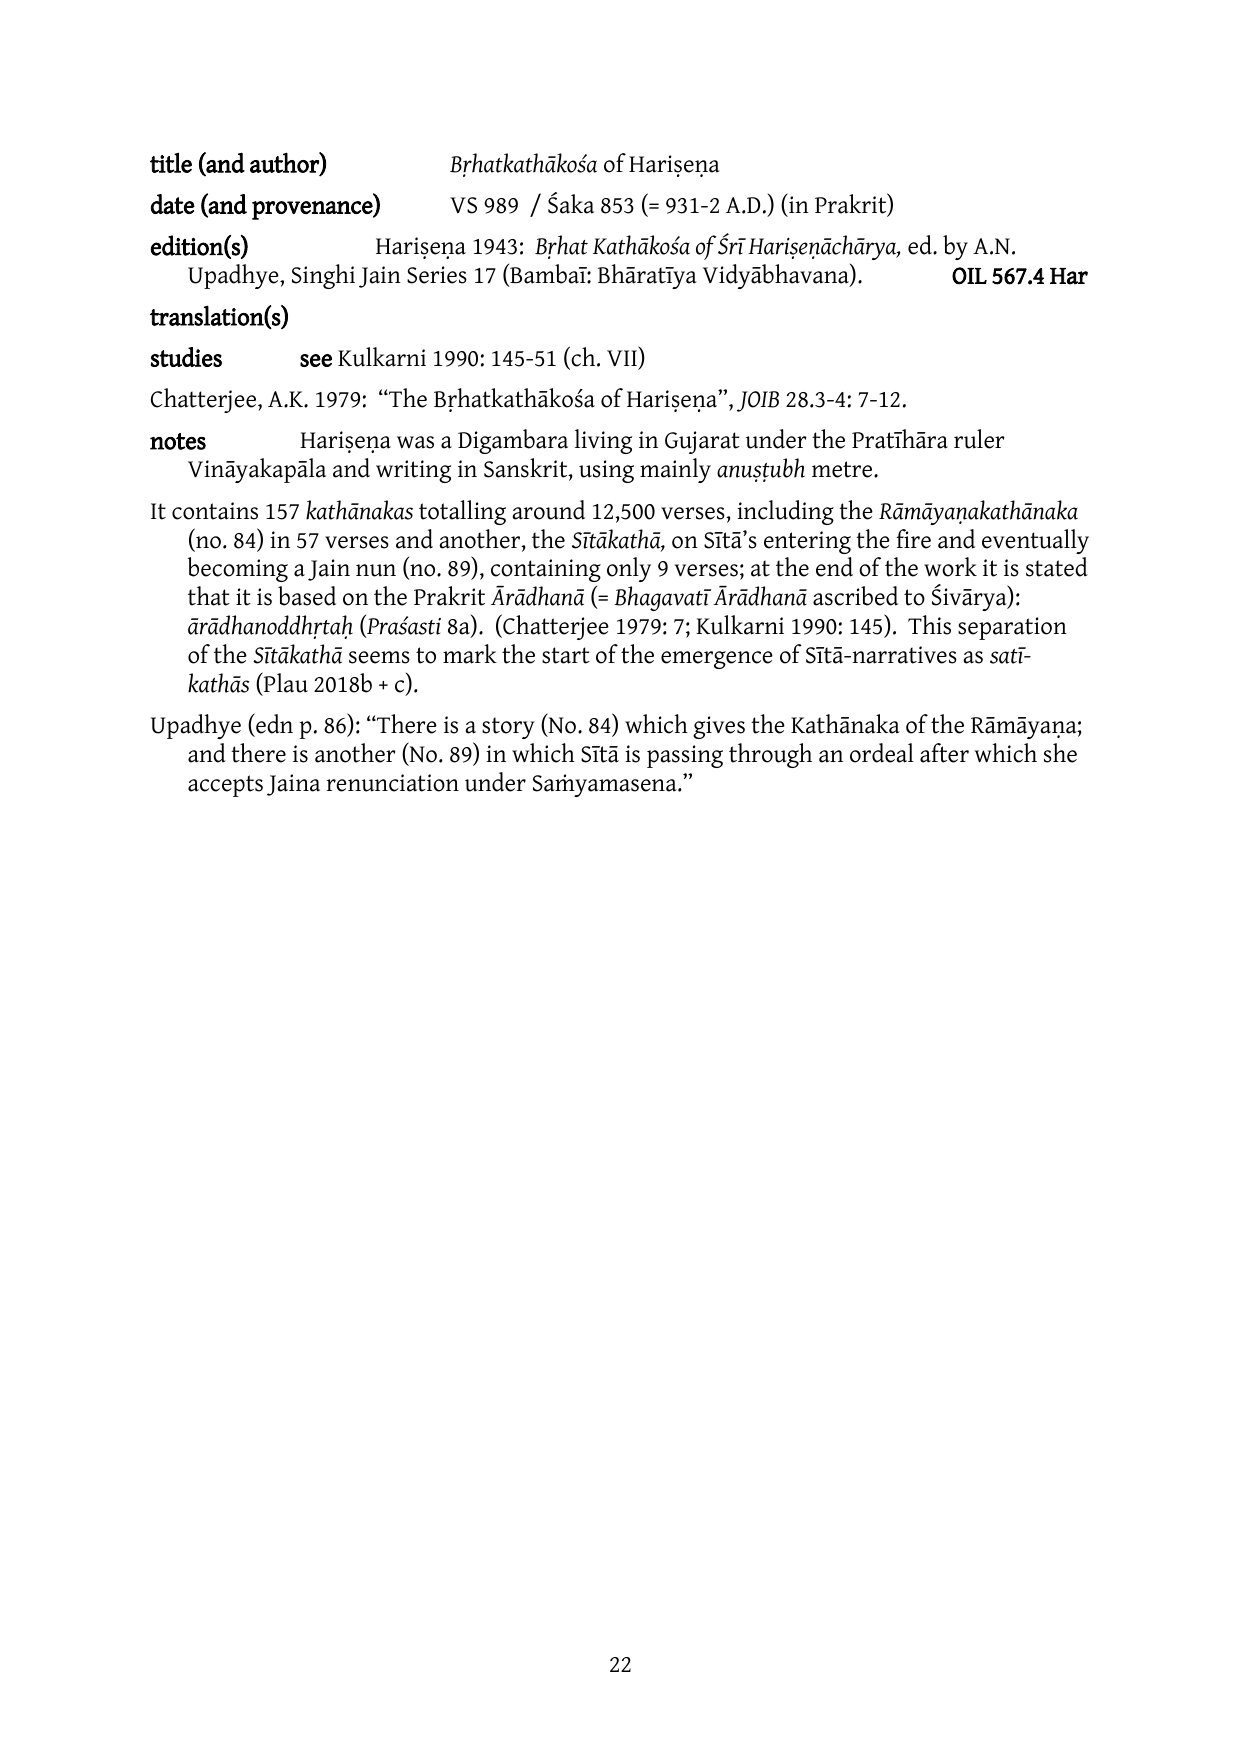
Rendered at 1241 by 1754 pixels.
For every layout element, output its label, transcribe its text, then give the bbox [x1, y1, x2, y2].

text title (and author) Bṛhatkathākośa of Hariṣeṇa [150, 150, 1090, 179]
text notes Hariṣeṇa was a Digambara living in Gujarat under the Pratīhāra ruler Vināyakapāla and writing in Sanskrit, using mainly anuṣṭubh metre. [150, 427, 1090, 485]
text It contains 157 kathānakas totalling around 12,500 verses, including the Rāmāyaṇakathānaka (no. 84) in 57 verses and another, the Sītākathā, on Sītā’s entering the fire and eventually becoming a Jain nun (no. 89), containing only 9 verses; at the end of the work it is stated that it is based on the Prakrit Ārādhanā (= Bhagavatī Ārādhanā ascribed to Śivārya): ārādhanoddhṛtaḥ (Praśasti 8a). (Chatterjee 1979: 7; Kulkarni 1990: 145). This separation of the Sītākathā seems to mark the start of the emergence of Sītā-narratives as satī-kathās (Plau 2018b + c). [150, 497, 1090, 699]
text date (and provenance) VS 989 / Śaka 853 (= 931-2 A.D.) (in Prakrit) [150, 191, 1090, 220]
text edition(s) Hariṣeṇa 1943: Bṛhat Kathākośa of Śrī Hariṣeṇāchārya, ed. by A.N. Upadhye, Singhi Jain Series 17 (Bambaī: Bhāratīya Vidyābhavana). OIL 567.4 Har [150, 233, 1090, 290]
text translation(s) [150, 303, 1090, 332]
text Chatterjee, A.K. 1979: “The Bṛhatkathākośa of Hariṣeṇa”, JOIB 28.3-4: 7-12. [150, 386, 1090, 414]
text Upadhye (edn p. 86): “There is a story (No. 84) which gives the Kathānaka of the Rāmāyaṇa; and there is another (No. 89) in which Sītā is passing through an ordeal after which she accepts Jaina renunciation under Saṁyamasena.” [150, 712, 1090, 798]
text studies see Kulkarni 1990: 145-51 (ch. VII) [150, 344, 1090, 373]
